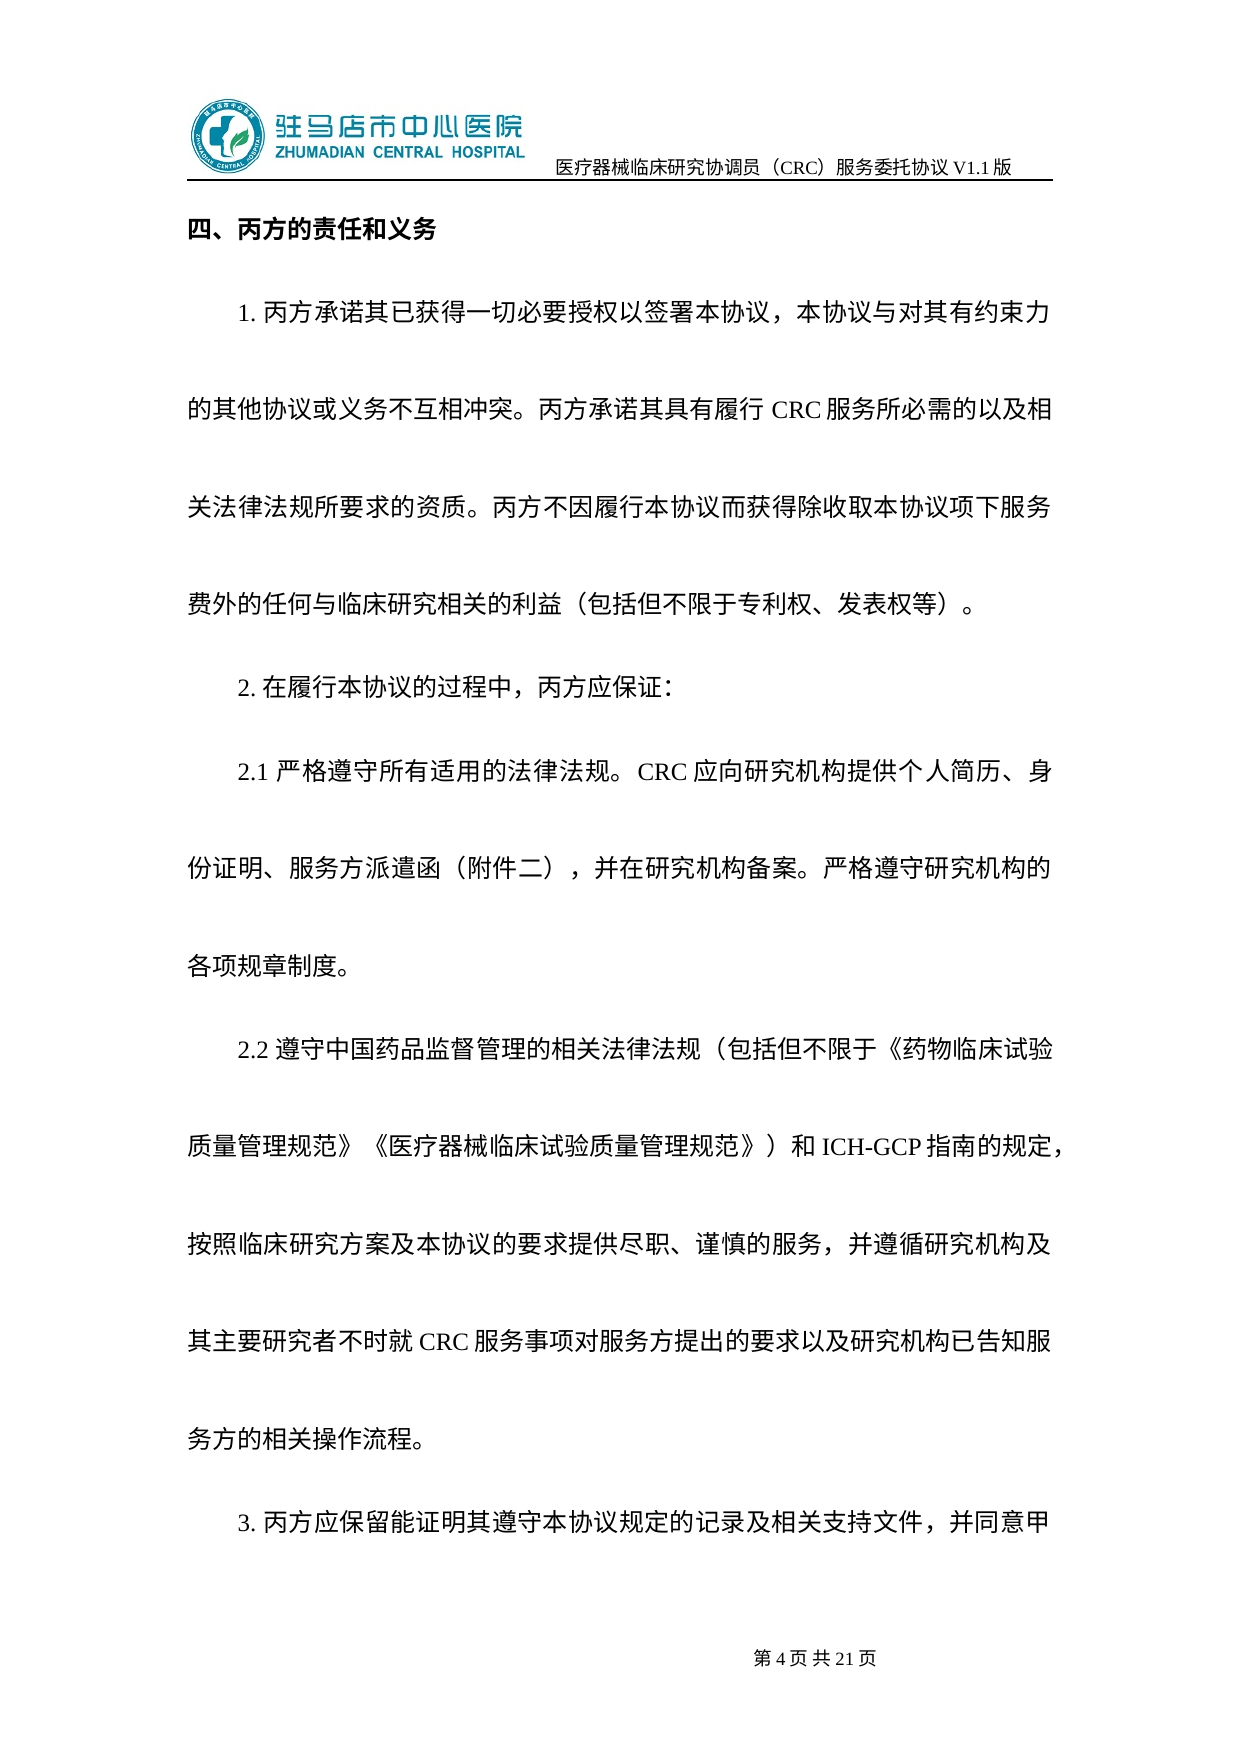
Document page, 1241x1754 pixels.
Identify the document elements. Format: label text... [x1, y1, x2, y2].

text 2. 在履行本协议的过程中，丙方应保证： [187, 653, 1053, 718]
list 2.2 遵守中国药品监督管理的相关法律法规（包括但不限于《药物临床试验质量管理规范》《医疗器械临床试验质量管理规范》）和ICH-GCP指南的规定，按照临床研究方案及本协议的要求提供尽职、谨慎的服务，并遵循研究机构及其主要研究者不时就CRC服务事项对服务方提出的要求以及研究机构已告知服务方的相关操作流程。 [187, 1015, 1053, 1470]
text 1. 丙方承诺其已获得一切必要授权以签署本协议，本协议与对其有约束力的其他协议或义务不互相冲突。丙方承诺其具有履行CRC服务所必需的以及相关法律法规所要求的资质。丙方不因履行本协议而获得除收取本协议项下服务费外的任何与临床研究相关的利益（包括但不限于专利权、发表权等）。 [187, 278, 1053, 635]
text 四、丙方的责任和义务 [187, 195, 1053, 260]
picture [187, 88, 527, 174]
list 2.1 严格遵守所有适用的法律法规。CRC应向研究机构提供个人简历、身份证明、服务方派遣函（附件二），并在研究机构备案。严格遵守研究机构的各项规章制度。 [187, 737, 1053, 997]
